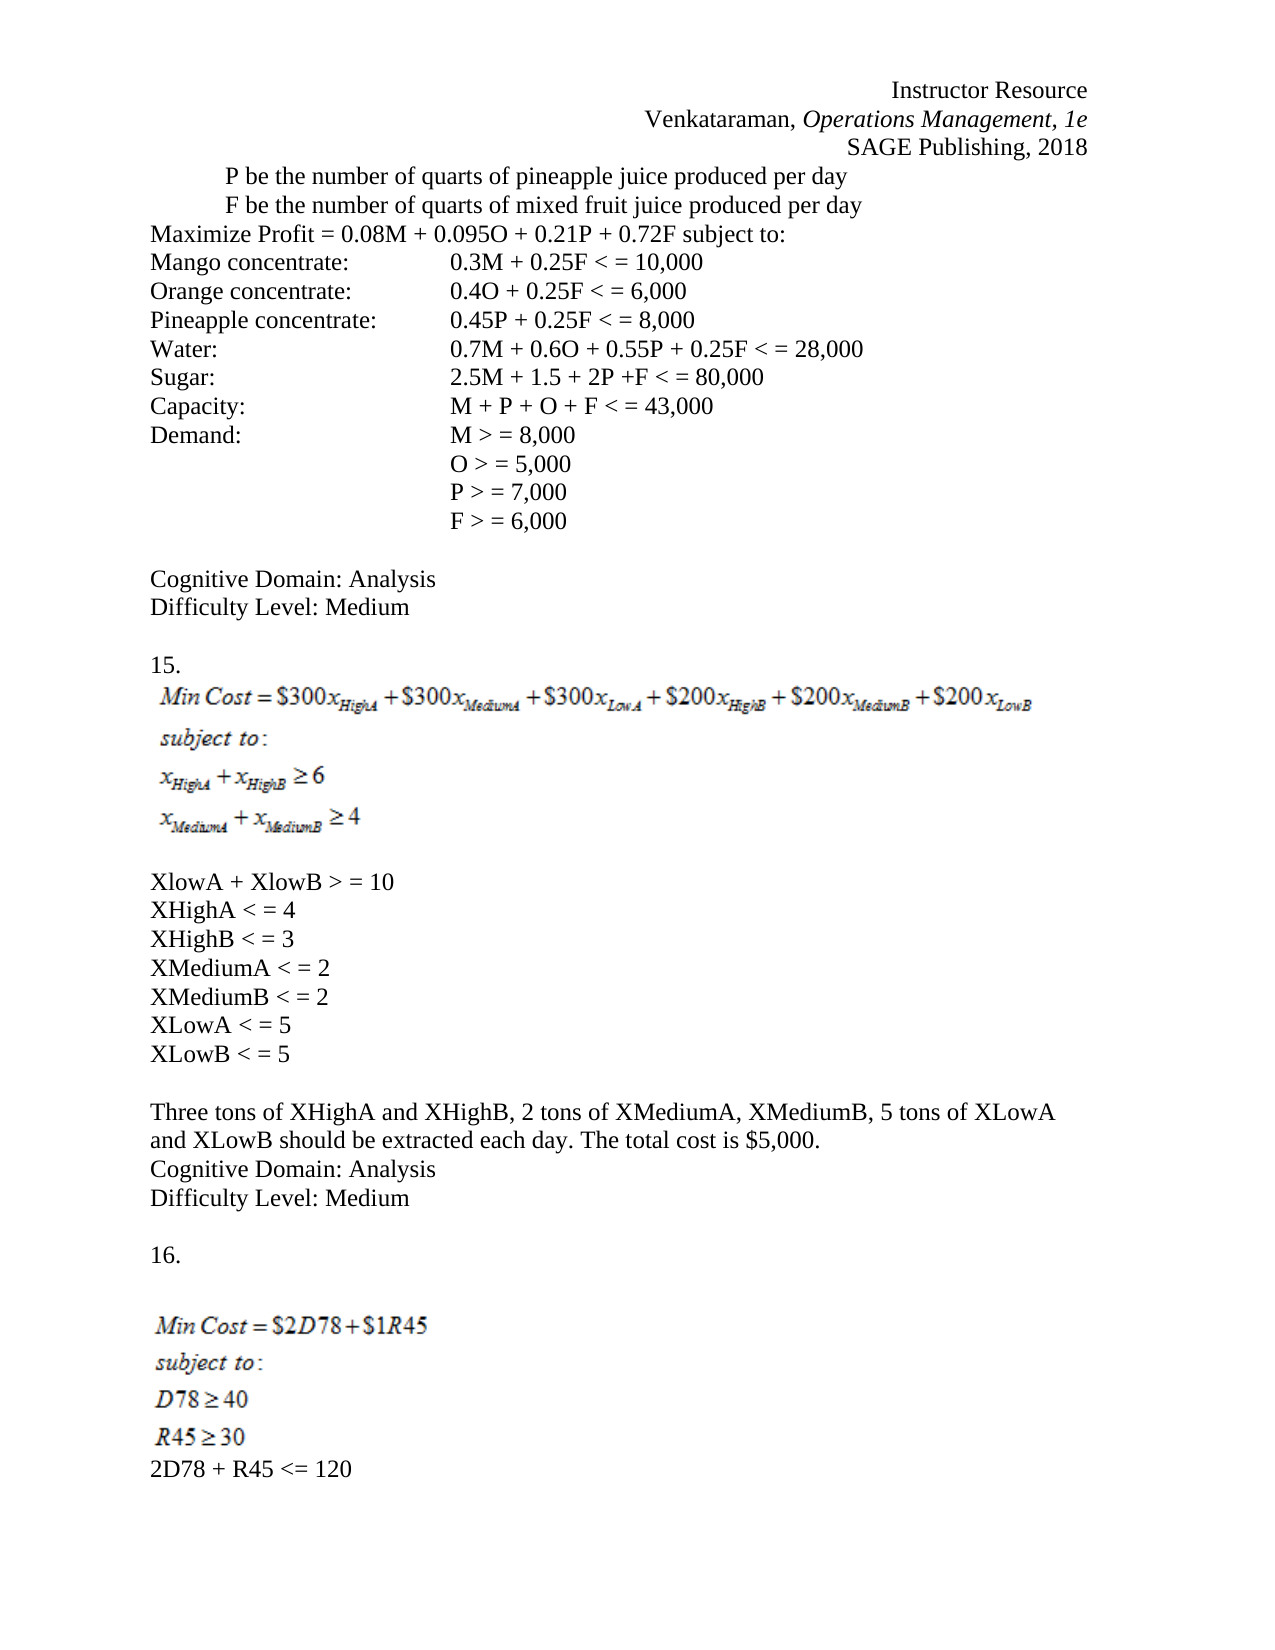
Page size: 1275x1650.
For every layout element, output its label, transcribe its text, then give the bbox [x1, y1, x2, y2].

text XlowA + XlowB > = 10 [150, 867, 1087, 896]
text F be the number of quarts of mixed fruit juice produced per day [150, 190, 1087, 219]
text Cognitive Domain: Analysis [150, 1154, 1087, 1183]
text XHighA < = 4 [150, 896, 1087, 924]
text Sugar: 2.5M + 1.5 + 2P +F < = 80,000 [150, 362, 1087, 391]
text Maximize Profit = 0.08M + 0.095O + 0.21P + 0.72F subject to: [150, 219, 1087, 247]
text 2D78 + R45 <= 120 [150, 1454, 1087, 1483]
text Water: 0.7M + 0.6O + 0.55P + 0.25F < = 28,000 [150, 334, 1087, 362]
picture [150, 678, 1055, 839]
text Difficulty Level: Medium [150, 1183, 1087, 1212]
text 15. [150, 650, 1087, 679]
text O > = 5,000 [150, 449, 1087, 477]
text Demand: M > = 8,000 [150, 420, 1087, 449]
picture [150, 1298, 441, 1455]
text 16. [150, 1241, 1087, 1269]
text P be the number of quarts of pineapple juice produced per day [150, 161, 1087, 190]
text XMediumA < = 2 [150, 953, 1087, 982]
text XHighB < = 3 [150, 924, 1087, 953]
text Difficulty Level: Medium [150, 592, 1087, 621]
text Three tons of XHighA and XHighB, 2 tons of XMediumA, XMediumB, 5 tons of XLowA and XLowB should be extracted each day. The total cost is $5,000. [150, 1097, 1087, 1154]
text Mango concentrate: 0.3M + 0.25F < = 10,000 [150, 247, 1087, 276]
text P > = 7,000 [150, 477, 1087, 506]
text Pineapple concentrate: 0.45P + 0.25F < = 8,000 [150, 305, 1087, 334]
text Capacity: M + P + O + F < = 43,000 [150, 391, 1087, 420]
text XLowB < = 5 [150, 1039, 1087, 1068]
text F > = 6,000 [150, 506, 1087, 535]
text Orange concentrate: 0.4O + 0.25F < = 6,000 [150, 276, 1087, 305]
text XMediumB < = 2 [150, 982, 1087, 1011]
text Cognitive Domain: Analysis [150, 564, 1087, 592]
text XLowA < = 5 [150, 1011, 1087, 1039]
